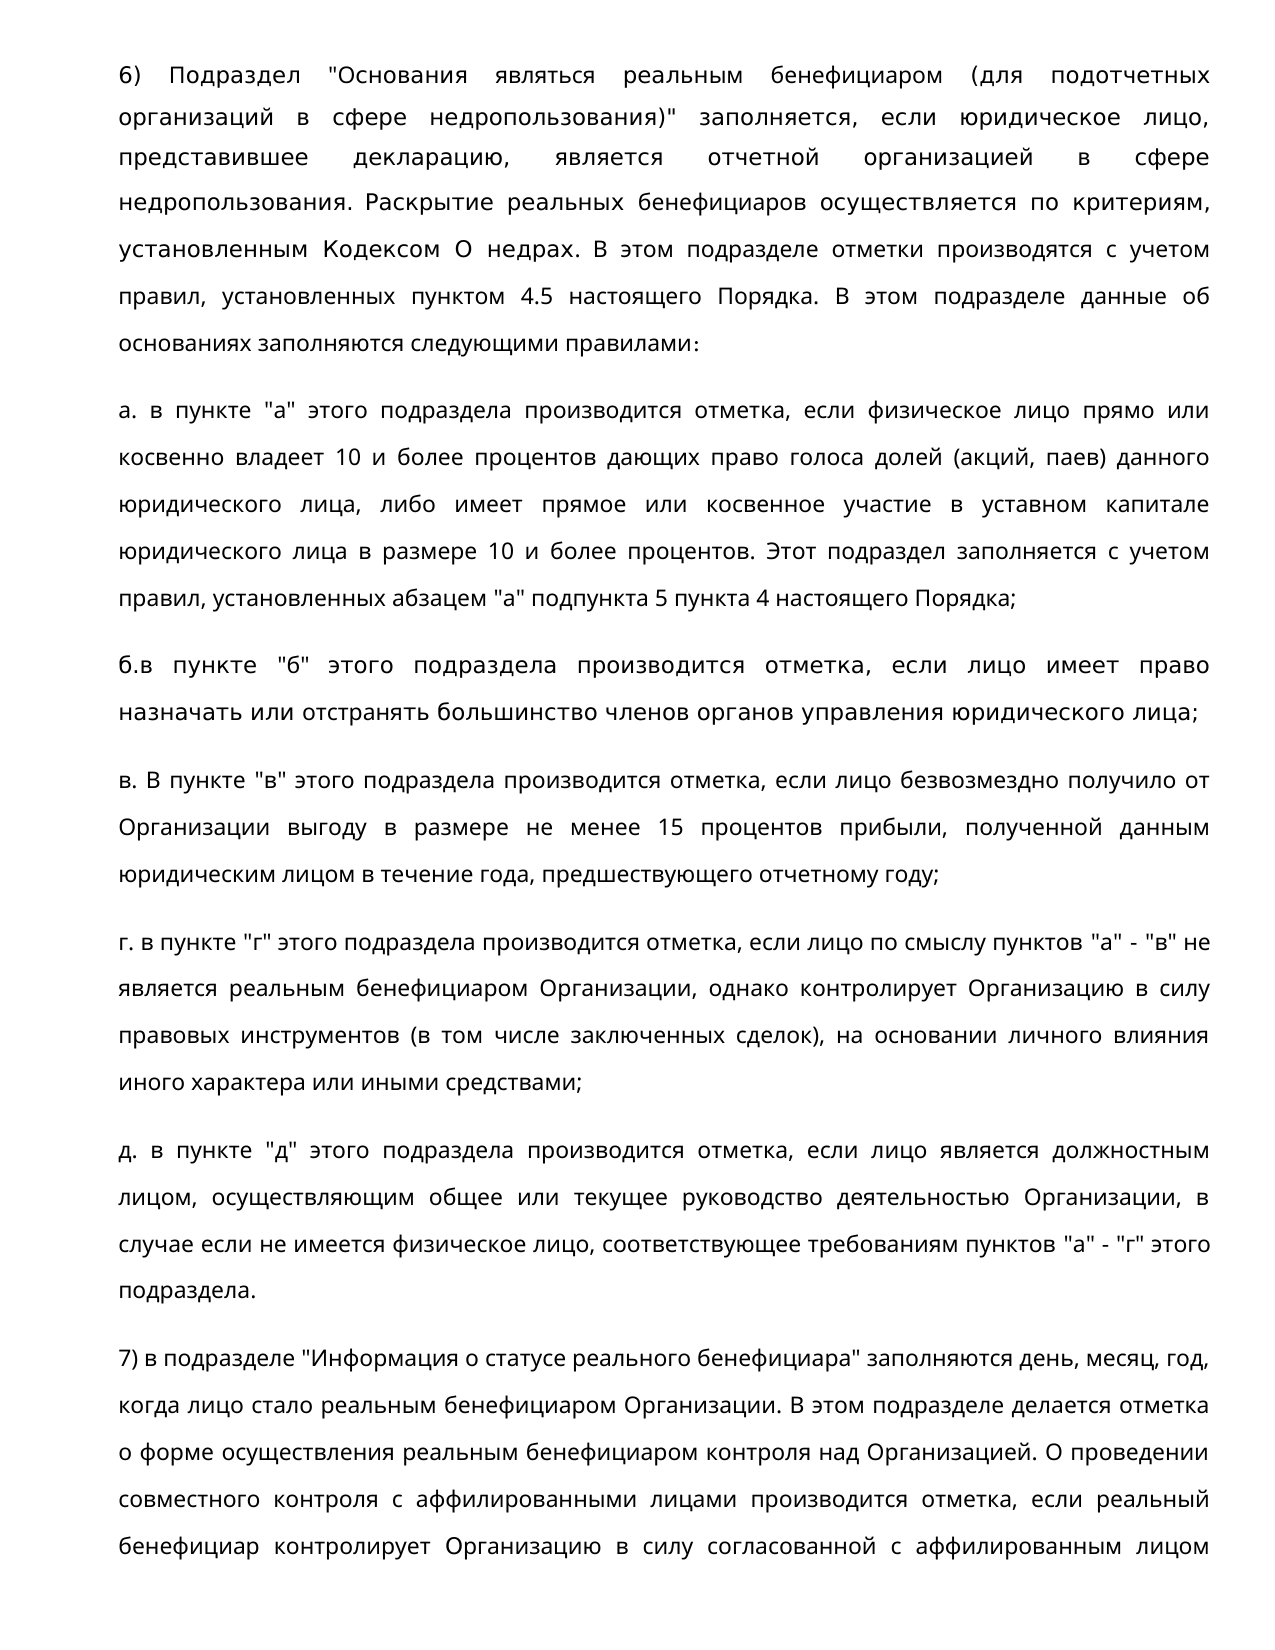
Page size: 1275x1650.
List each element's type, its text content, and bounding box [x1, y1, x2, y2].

text 6) Подраздел "Основания являться реальным бенефициаром (для подотчетных организаций в сфере недропользования)" заполняется, если юридическое лицо, представившее декларацию, является отчетной организацией в сфере недропользования. Раскрытие реальных бенефициаров осуществляется по критериям, установленным Кодексом О недрах. В этом подразделе отметки производятся с учетом правил, установленных пунктом 4.5 настоящего Порядка. В этом подразделе данные об основаниях заполняются следующими правилами: [118, 59, 1211, 358]
text д. в пункте "д" этого подраздела производится отметка, если лицо является должностным лицом, осуществляющим общее или текущее руководство деятельностью Организации, в случае если не имеется физическое лицо, соответствующее требованиям пунктов "а" - "г" этого подраздела. [118, 1134, 1211, 1306]
text в. В пункте "в" этого подраздела производится отметка, если лицо безвозмездно получило от Организации выгоду в размере не менее 15 процентов прибыли, полученной данным юридическим лицом в течение года, предшествующего отчетному году; [118, 764, 1211, 889]
text г. в пункте "г" этого подраздела производится отметка, если лицо по смыслу пунктов "а" - "в" не является реальным бенефициаром Организации, однако контролирует Организацию в силу правовых инструментов (в том числе заключенных сделок), на основании личного влияния иного характера или иными средствами; [118, 926, 1211, 1097]
text б.в пункте "б" этого подраздела производится отметка, если лицо имеет право назначать или отстранять большинство членов органов управления юридического лица; [118, 649, 1211, 728]
text а. в пункте "а" этого подраздела производится отметка, если физическое лицо прямо или косвенно владеет 10 и более процентов дающих право голоса долей (акций, паев) данного юридического лица, либо имеет прямое или косвенное участие в уставном капитале юридического лица в размере 10 и более процентов. Этот подраздел заполняется с учетом правил, установленных абзацем "а" подпункта 5 пункта 4 настоящего Порядка; [118, 394, 1211, 613]
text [118, 1342, 1211, 1561]
